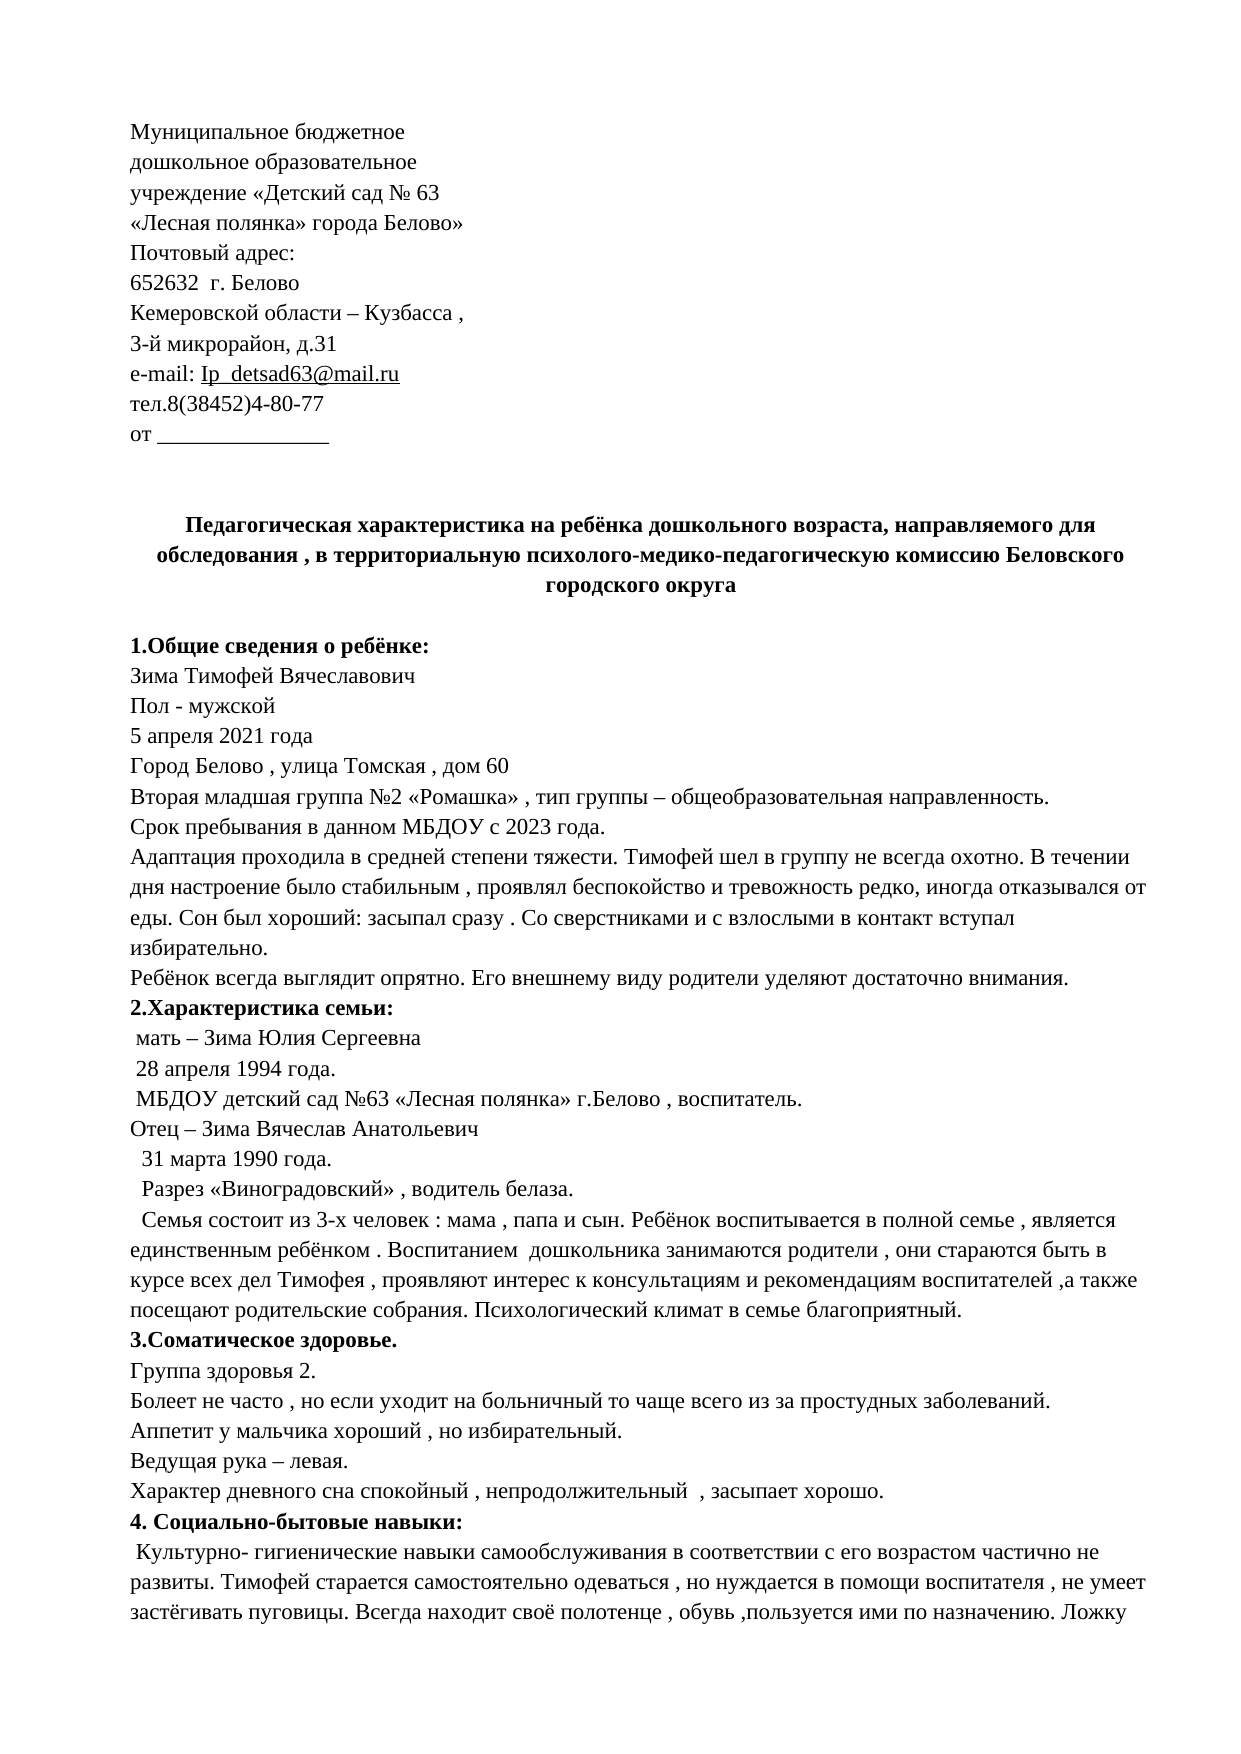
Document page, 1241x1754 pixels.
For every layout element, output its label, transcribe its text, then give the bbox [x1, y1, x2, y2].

text учреждение «Детский сад № 63 [130, 178, 1152, 205]
text 28 апреля 1994 года. [130, 1054, 1152, 1081]
text Группа здоровья 2. [130, 1357, 1152, 1383]
text Почтовый адрес: [130, 239, 1152, 265]
text Пол - мужской [130, 692, 1152, 718]
text Муниципальное бюджетное [130, 118, 1152, 144]
text Отец – Зима Вячеслав Анатольевич [130, 1115, 1152, 1141]
text Город Белово , улица Томская , дом 60 [130, 752, 1152, 779]
text Ребёнок всегда выглядит опрятно. Его внешнему виду родители уделяют достаточно внимания. [130, 964, 1152, 990]
text 4. Социально-бытовые навыки: [130, 1508, 1152, 1534]
text e-mail: Ip_detsad63@mail.ru [130, 360, 1152, 386]
text 2.Характеристика семьи: [130, 994, 1152, 1021]
text от _______________ [130, 420, 1152, 447]
text дошкольное образовательное [130, 148, 1152, 175]
text Срок пребывания в данном МБДОУ с 2023 года. [130, 813, 1152, 839]
text Болеет не часто , но если уходит на больничный то чаще всего из за простудных заболеваний. [130, 1387, 1152, 1413]
text Аппетит у мальчика хороший , но избирательный. [130, 1417, 1152, 1443]
text 652632 г. Белово [130, 269, 1152, 296]
text Ведущая рука – левая. [130, 1447, 1152, 1474]
text Зима Тимофей Вячеславович [130, 662, 1152, 688]
text «Лесная полянка» города Белово» [130, 209, 1152, 235]
text Адаптация проходила в средней степени тяжести. Тимофей шел в группу не всегда охотно. В течении дня настроение было стабильным , проявлял беспокойство и тревожность редко, иногда отказывался от еды. Сон был хороший: засыпал сразу . Со сверстниками и с взлослыми в контакт вступал избирательно. [130, 843, 1152, 960]
text Разрез «Виноградовский» , водитель белаза. [130, 1175, 1152, 1202]
text Характер дневного сна спокойный , непродолжительный , засыпает хорошо. [130, 1477, 1152, 1504]
text 5 апреля 2021 года [130, 722, 1152, 749]
text 1.Общие сведения о ребёнке: [130, 632, 1152, 658]
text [130, 1538, 1152, 1625]
text Кемеровской области – Кузбасса , [130, 299, 1152, 326]
text Педагогическая характеристика на ребёнка дошкольного возраста, направляемого для обследования , в территориальную психолого-медико-педагогическую комиссию Беловского городского округа [130, 511, 1152, 598]
text МБДОУ детский сад №63 «Лесная полянка» г.Белово , воспитатель. [130, 1085, 1152, 1111]
text Семья состоит из 3-х человек : мама , папа и сын. Ребёнок воспитывается в полной семье , является единственным ребёнком . Воспитанием дошкольника занимаются родители , они стараются быть в курсе всех дел Тимофея , проявляют интерес к консультациям и рекомендациям воспитателей ,а также посещают родительские собрания. Психологический климат в семье благоприятный. [130, 1206, 1152, 1323]
text тел.8(38452)4-80-77 [130, 390, 1152, 416]
text 31 марта 1990 года. [130, 1145, 1152, 1172]
text 3.Соматическое здоровье. [130, 1326, 1152, 1353]
text 3-й микрорайон, д.31 [130, 329, 1152, 356]
text мать – Зима Юлия Сергеевна [130, 1024, 1152, 1051]
text Вторая младшая группа №2 «Ромашка» , тип группы – общеобразовательная направленность. [130, 783, 1152, 809]
